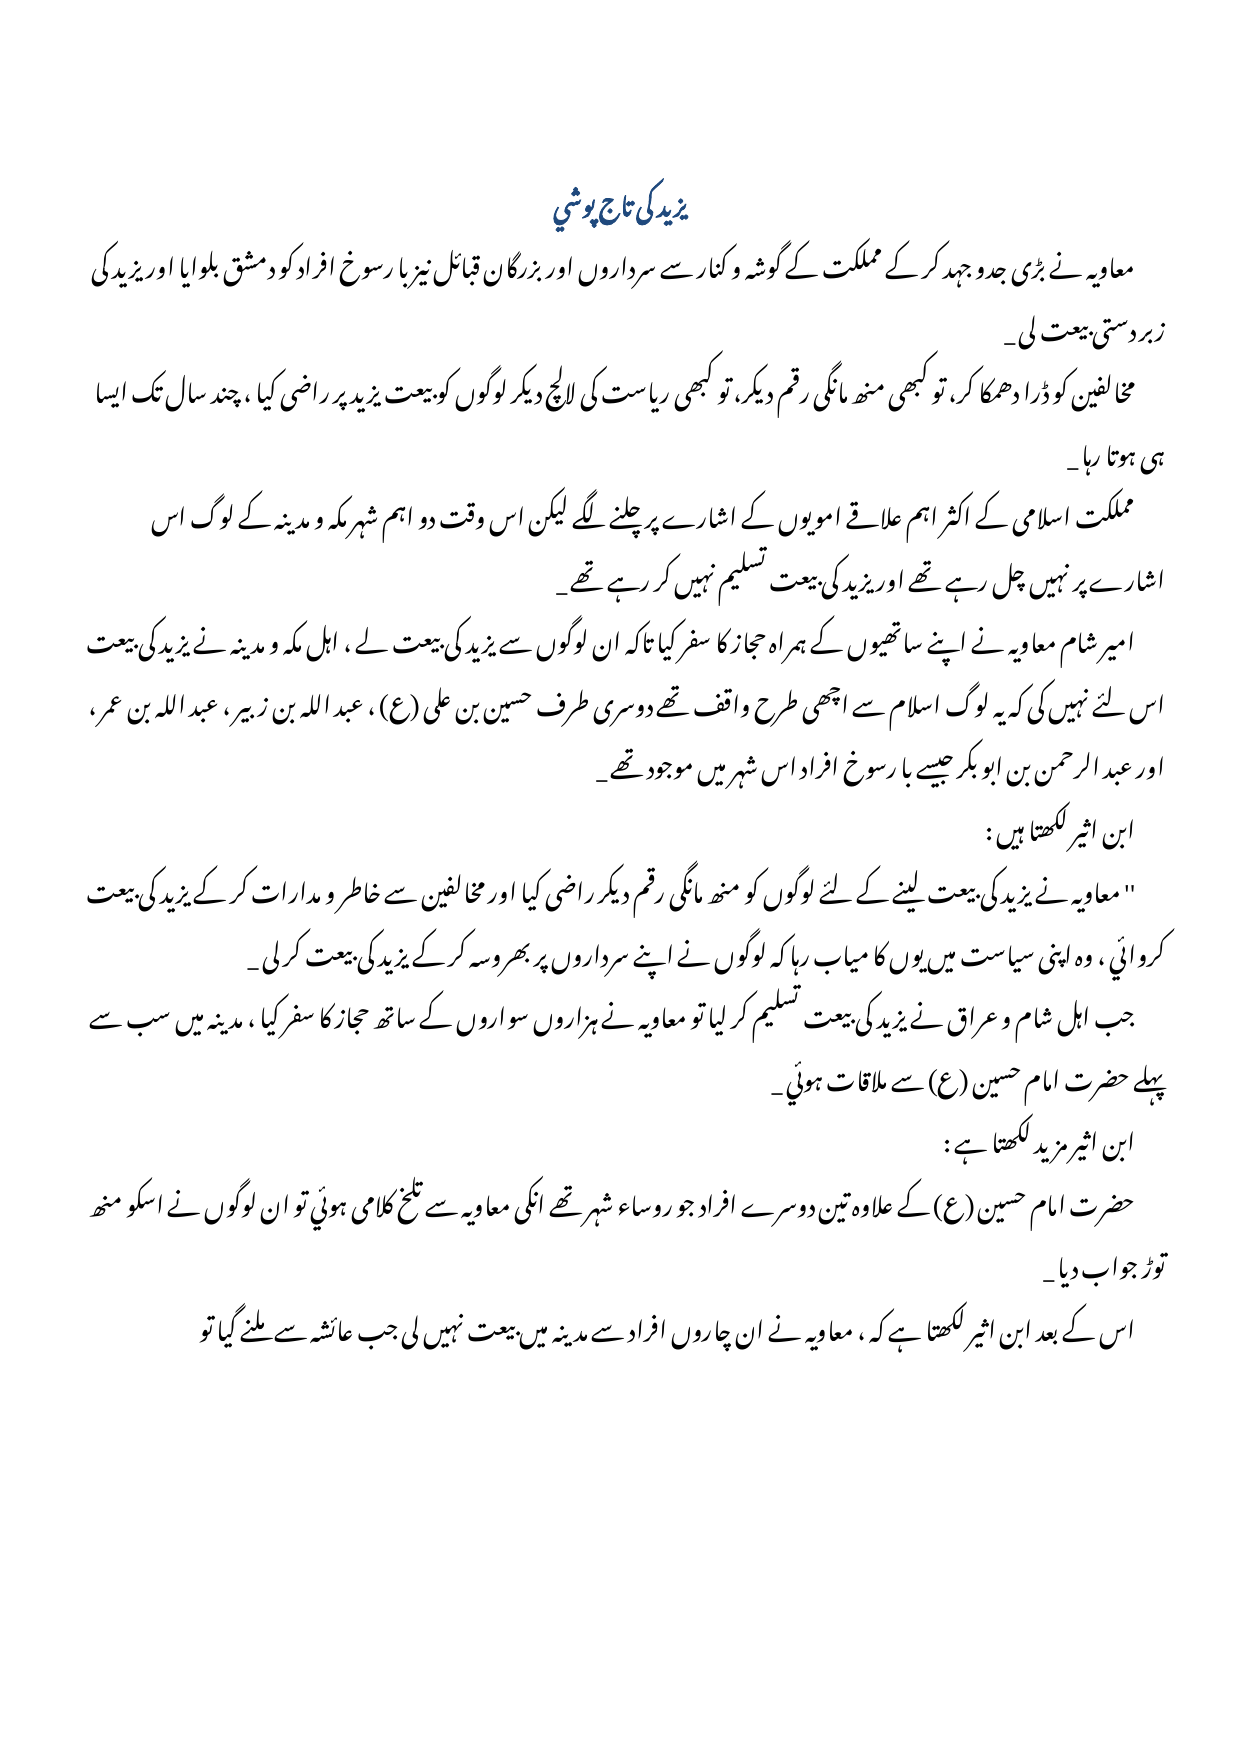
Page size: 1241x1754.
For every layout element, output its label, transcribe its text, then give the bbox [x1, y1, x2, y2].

text ابن اثير لكھتا ہيں : [75, 794, 1165, 856]
text جب اہل شام و عراق نے يزيد كى بيعت تسليم كر ليا تو معاويہ نے ہزاروں سواروں كے ساتھ حجاز كا سفر كيا ، مدينہ ميں سب سے پہلے حضرت امام حسين (ع) سے ملاقات ہوئي _ [75, 981, 1165, 1106]
text معاويہ نے بڑى جدو جہد كر كے مملكت كے گوشہ و كنار سے سرداروں اور بزرگان قبائل نيز با رسوخ افراد كو دمشق بلوايا اور يزيد كى زبر دستى بيعت لى _ [75, 231, 1165, 356]
subtitle يزيد كى تاج پوشي [75, 169, 1165, 231]
text حضرت امام حسين (ع) كے علاوہ تين دوسرے افراد جو روساء شہر تھے انكى معاويہ سے تلخ كلامى ہوئي تو ان لوگوں نے اسكو منھ توڑ جواب ديا _ [75, 1169, 1165, 1294]
text '' معاويہ نے يزيد كى بيعت لينے كے لئے لوگوں كو منھ مانگى رقم ديكر راضى كيا اور مخالفين سے خاطر و مدارات كر كے يزيد كى بيعت كروائي ، وہ اپنى سياست ميں يوں كا مياب رہا كہ لوگوں نے اپنے سرداروں پر بھروسہ كر كے يزيد كى بيعت كر لى _ [75, 856, 1165, 981]
text ابن اثير مزيد لكھتا ہے : [75, 1106, 1165, 1169]
text اس كے بعد ابن اثير لكھتا ہے كہ ، معاويہ نے ان چاروں افراد سے مدينہ ميں بيعت نہيں لى جب عائشه سے ملنے گيا تو [75, 1294, 1165, 1356]
text مملكت اسلامى كے اكثر اہم علاقے امويوں كے اشارے پر چلنے لگے ليكن اس وقت دو اہم شہر مكہ و مدينہ كے لوگ اس اشارے پر نہيں چل رہے تھے اور يزيد كى بيعت تسليم نہيں كر رہے تھے _ [75, 481, 1165, 606]
text مخالفين كو ڈرا دھمكا كر، تو كبھى منھ مانگى رقم ديكر، تو كبھى رياست كى لالچ ديكر لوگوں كو بيعت يزيد پر راضى كيا ، چند سال تك ايسا ہى ہوتا رہا _ [75, 356, 1165, 481]
text امير شام معاويہ نے اپنے ساتھيوں كے ہمراہ حجاز كا سفر كيا تاكہ ان لوگوں سے يزيد كى بيعت لے ، اہل مكہ و مدينہ نے يزيد كى بيعت اس لئے نہيں كى كہ يہ لوگ اسلام سے اچھى طرح واقف تھے دوسرى طرف حسين بن على (ع) ، عبد اللہ بن زبير ، عبد اللہ بن عمر ، اور عبد الرحمن بن ابو بكر جيسے با رسوخ افراد اس شہر ميں موجود تھے _ [75, 606, 1165, 794]
